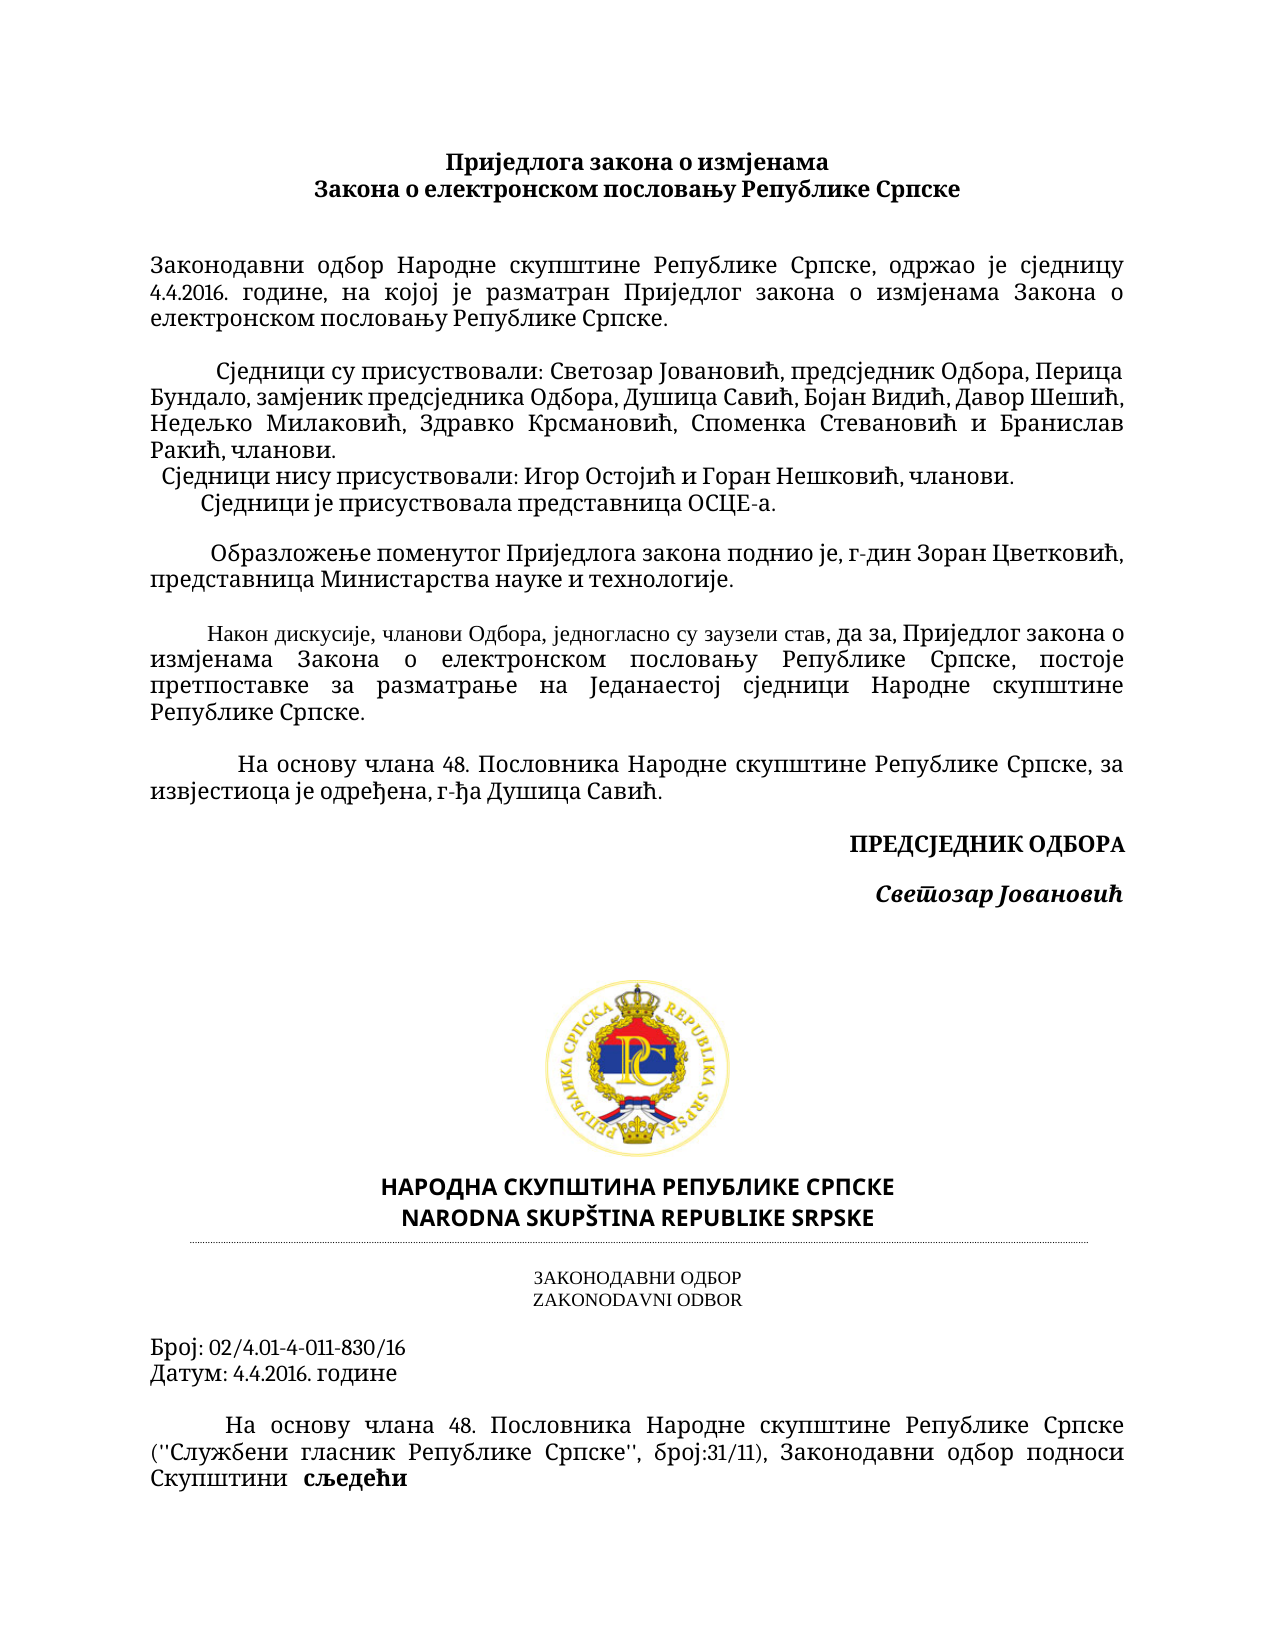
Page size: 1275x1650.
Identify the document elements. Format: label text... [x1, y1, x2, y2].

text Приједлога закона о измјенама [150, 150, 1125, 176]
text ПРЕДСЈЕДНИК ОДБОРA [150, 831, 1125, 858]
text Број: 02/4.01-4-011-830/16 [150, 1334, 1125, 1361]
text Сједници је присуствовала представница ОСЦЕ-а. [150, 490, 1125, 517]
text Светозар Јовановић [150, 882, 1125, 908]
text Законодавни одбор Народне скупштине Републике Српске, одржао је сједницу 4.4.2016. године, на којој је разматран Приједлог закона о измјенама Закона о електронском пословању Републике Српске. [150, 203, 1125, 332]
text Сједници нису присуствовали: Игор Остојић и Горан Нешковић, чланови. [150, 464, 1125, 490]
text Образложење поменутог Приједлога закона поднио је, г-дин Зоран Цветковић, представница Министарства науке и технологије. [150, 541, 1125, 593]
text Сједници су присуствовали: Светозар Јовановић, предсједник Одбора, Перица Бундало, замјеник предсједника Одбора, Душица Савић, Бојан Видић, Давор Шешић, Недељко Милаковић, Здравко Крсмановић, Споменка Стевановић и Бранислав Ракић, чланови. [150, 358, 1125, 464]
text NARODNA SKUPŠTINA REPUBLIKE SRPSKE [150, 1202, 1125, 1233]
text ZAKONODAVNI ODBOR [150, 1289, 1125, 1310]
text Након дискусије, чланови Одбора, једногласно су заузели став, да за, Приједлог закона о измјенама Закона о електронском пословању Републике Српске, постоје претпоставке за разматрање на Једанаестој сједници Народне скупштине Републике Српске. [150, 620, 1125, 726]
text ЗАКОНОДАВНИ ОДБОР [150, 1267, 1125, 1289]
text На основу члана 48. Пословника Народне скупштине Републике Српске (''Службени гласник Републике Српске'', број:31/11), Законодавни одбор подноси Скупштини сљедећи [150, 1413, 1125, 1492]
text На основу члана 48. Пословника Народне скупштине Републике Српске, за извјестиоца је одређена, г-ђа Душица Савић. [150, 752, 1125, 805]
text Датум: 4.4.2016. године [150, 1361, 1125, 1387]
text НАРОДНА СКУПШТИНА РЕПУБЛИКЕ СРПСКЕ [150, 1171, 1125, 1202]
text Закона о електронском пословању Републике Српске [150, 176, 1125, 203]
